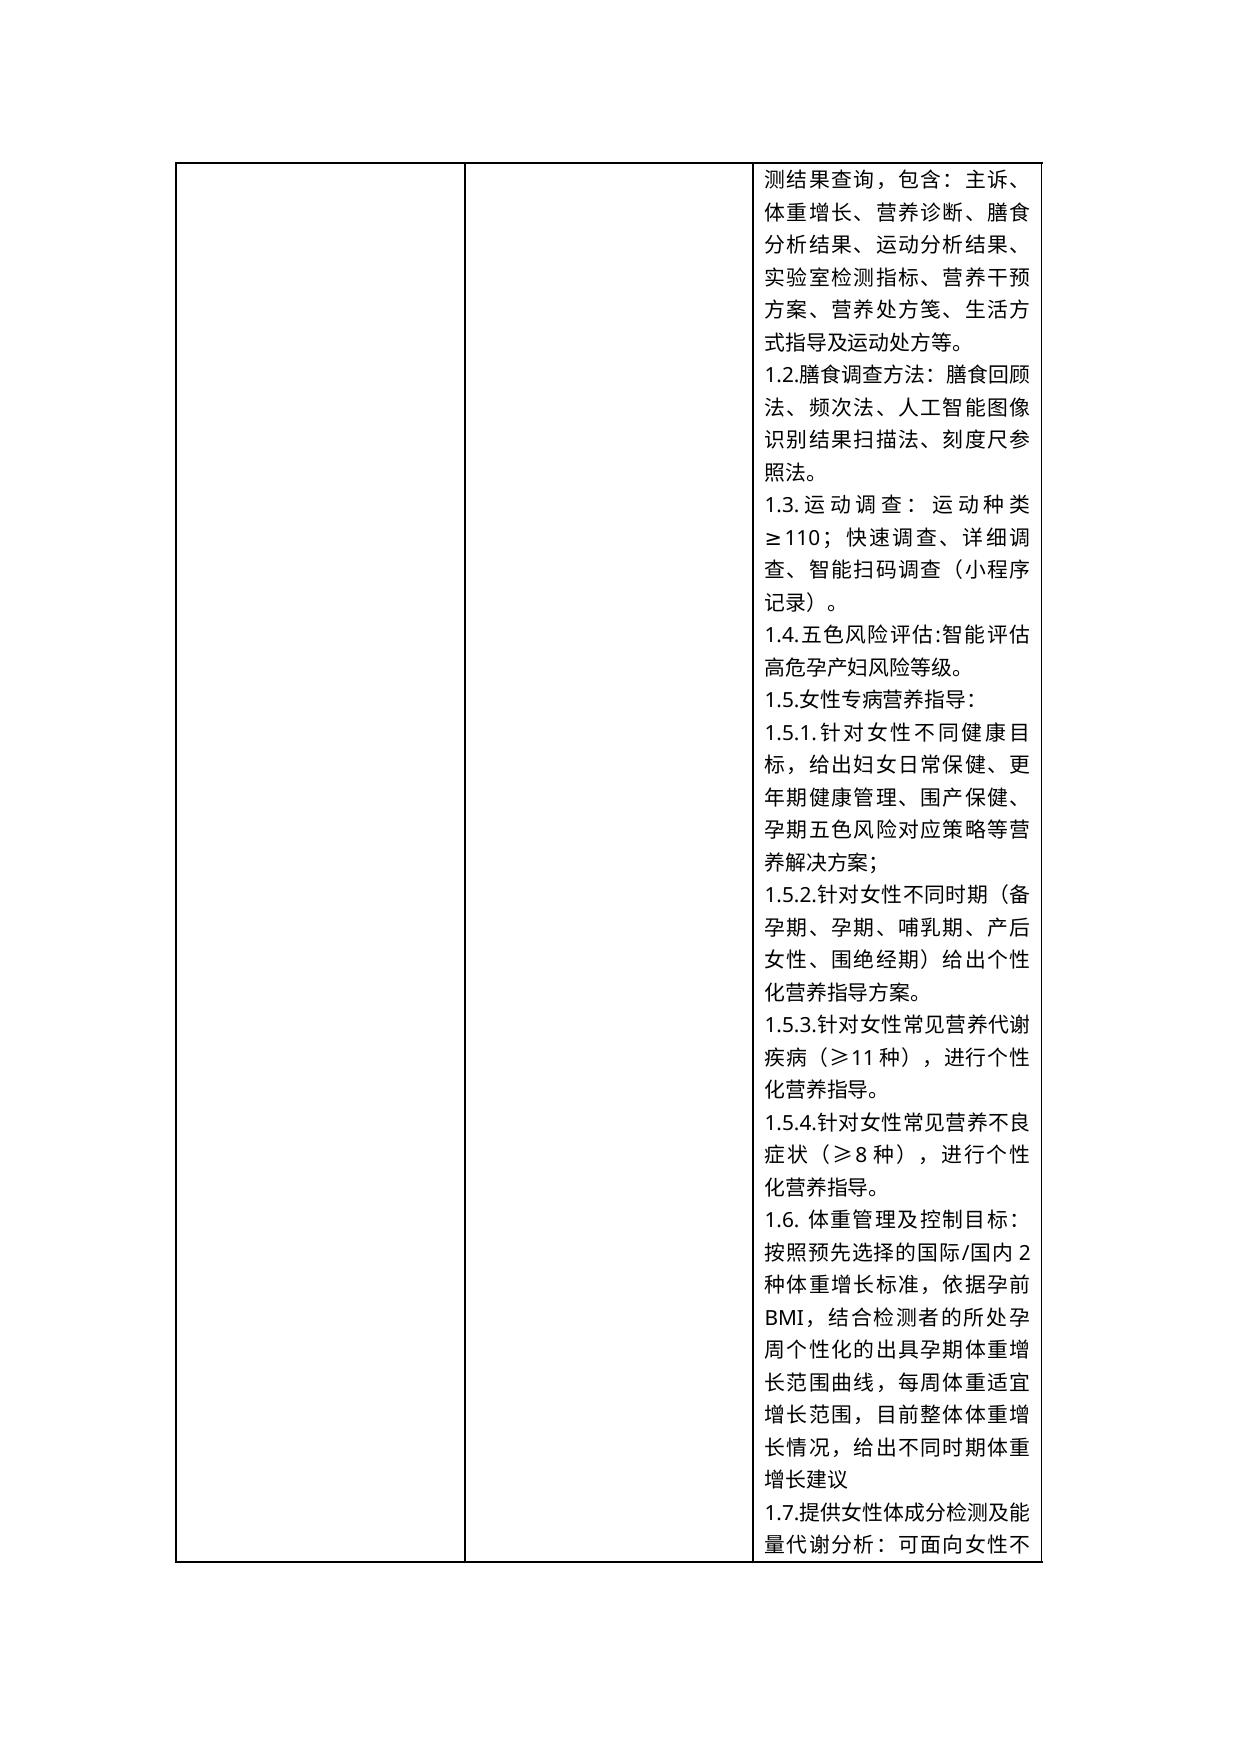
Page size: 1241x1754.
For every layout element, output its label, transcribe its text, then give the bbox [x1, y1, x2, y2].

table_cell [466, 164, 752, 1561]
table_cell 1 [177, 164, 464, 1561]
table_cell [754, 164, 1041, 1561]
